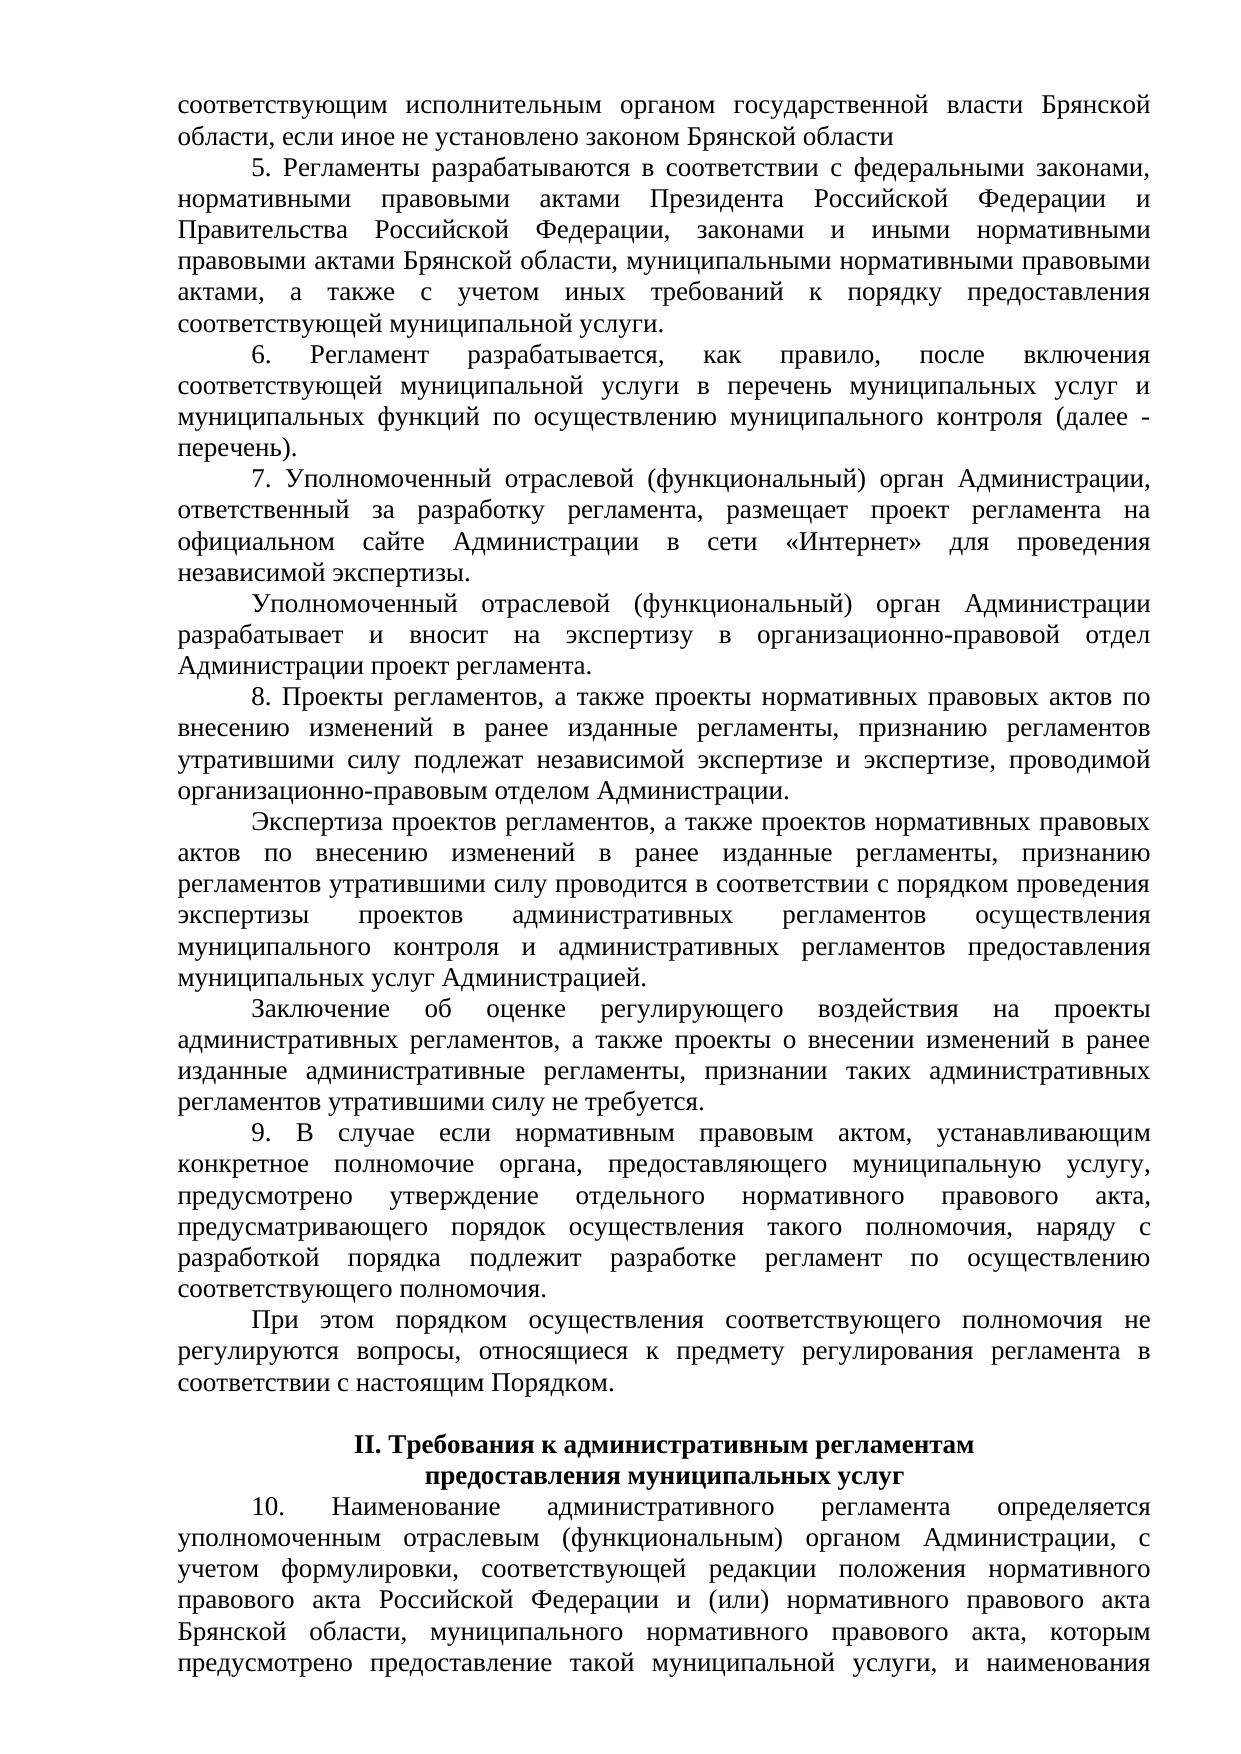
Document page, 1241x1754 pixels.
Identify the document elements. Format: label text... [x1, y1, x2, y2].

title II. Требования к административным регламентам [177, 1428, 1152, 1459]
text 5. Регламенты разрабатываются в соответствии с федеральными законами, нормативными правовыми актами Президента Российской Федерации и Правительства Российской Федерации, законами и иными нормативными правовыми актами Брянской области, муниципальными нормативными правовыми актами, а также с учетом иных требований к порядку предоставления соответствующей муниципальной услуги. [177, 151, 1152, 338]
text 8. Проекты регламентов, а также проекты нормативных правовых актов по внесению изменений в ранее изданные регламенты, признанию регламентов утратившими силу подлежат независимой экспертизе и экспертизе, проводимой организационно-правовым отделом Администрации. [177, 680, 1152, 805]
text Экспертиза проектов регламентов, а также проектов нормативных правовых актов по внесению изменений в ранее изданные регламенты, признанию регламентов утратившими силу проводится в соответствии с порядком проведения экспертизы проектов административных регламентов осуществления муниципального контроля и административных регламентов предоставления муниципальных услуг Администрацией. [177, 805, 1152, 992]
text 6. Регламент разрабатывается, как правило, после включения соответствующей муниципальной услуги в перечень муниципальных услуг и муниципальных функций по осуществлению муниципального контроля (далее - перечень). [177, 338, 1152, 462]
text При этом порядком осуществления соответствующего полномочия не регулируются вопросы, относящиеся к предмету регулирования регламента в соответствии с настоящим Порядком. [177, 1303, 1152, 1397]
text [177, 1490, 1152, 1677]
text Заключение об оценке регулирующего воздействия на проекты административных регламентов, а также проекты о внесении изменений в ранее изданные административные регламенты, признании таких административных регламентов утратившими силу не требуется. [177, 992, 1152, 1116]
title предоставления муниципальных услуг [177, 1459, 1152, 1490]
text 7. Уполномоченный отраслевой (функциональный) орган Администрации, ответственный за разработку регламента, размещает проект регламента на официальном сайте Администрации в сети «Интернет» для проведения независимой экспертизы. [177, 462, 1152, 587]
text Уполномоченный отраслевой (функциональный) орган Администрации разрабатывает и вносит на экспертизу в организационно-правовой отдел Администрации проект регламента. [177, 587, 1152, 680]
text 9. В случае если нормативным правовым актом, устанавливающим конкретное полномочие органа, предоставляющего муниципальную услугу, предусмотрено утверждение отдельного нормативного правового акта, предусматривающего порядок осуществления такого полномочия, наряду с разработкой порядка подлежит разработке регламент по осуществлению соответствующего полномочия. [177, 1116, 1152, 1303]
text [177, 89, 1152, 151]
